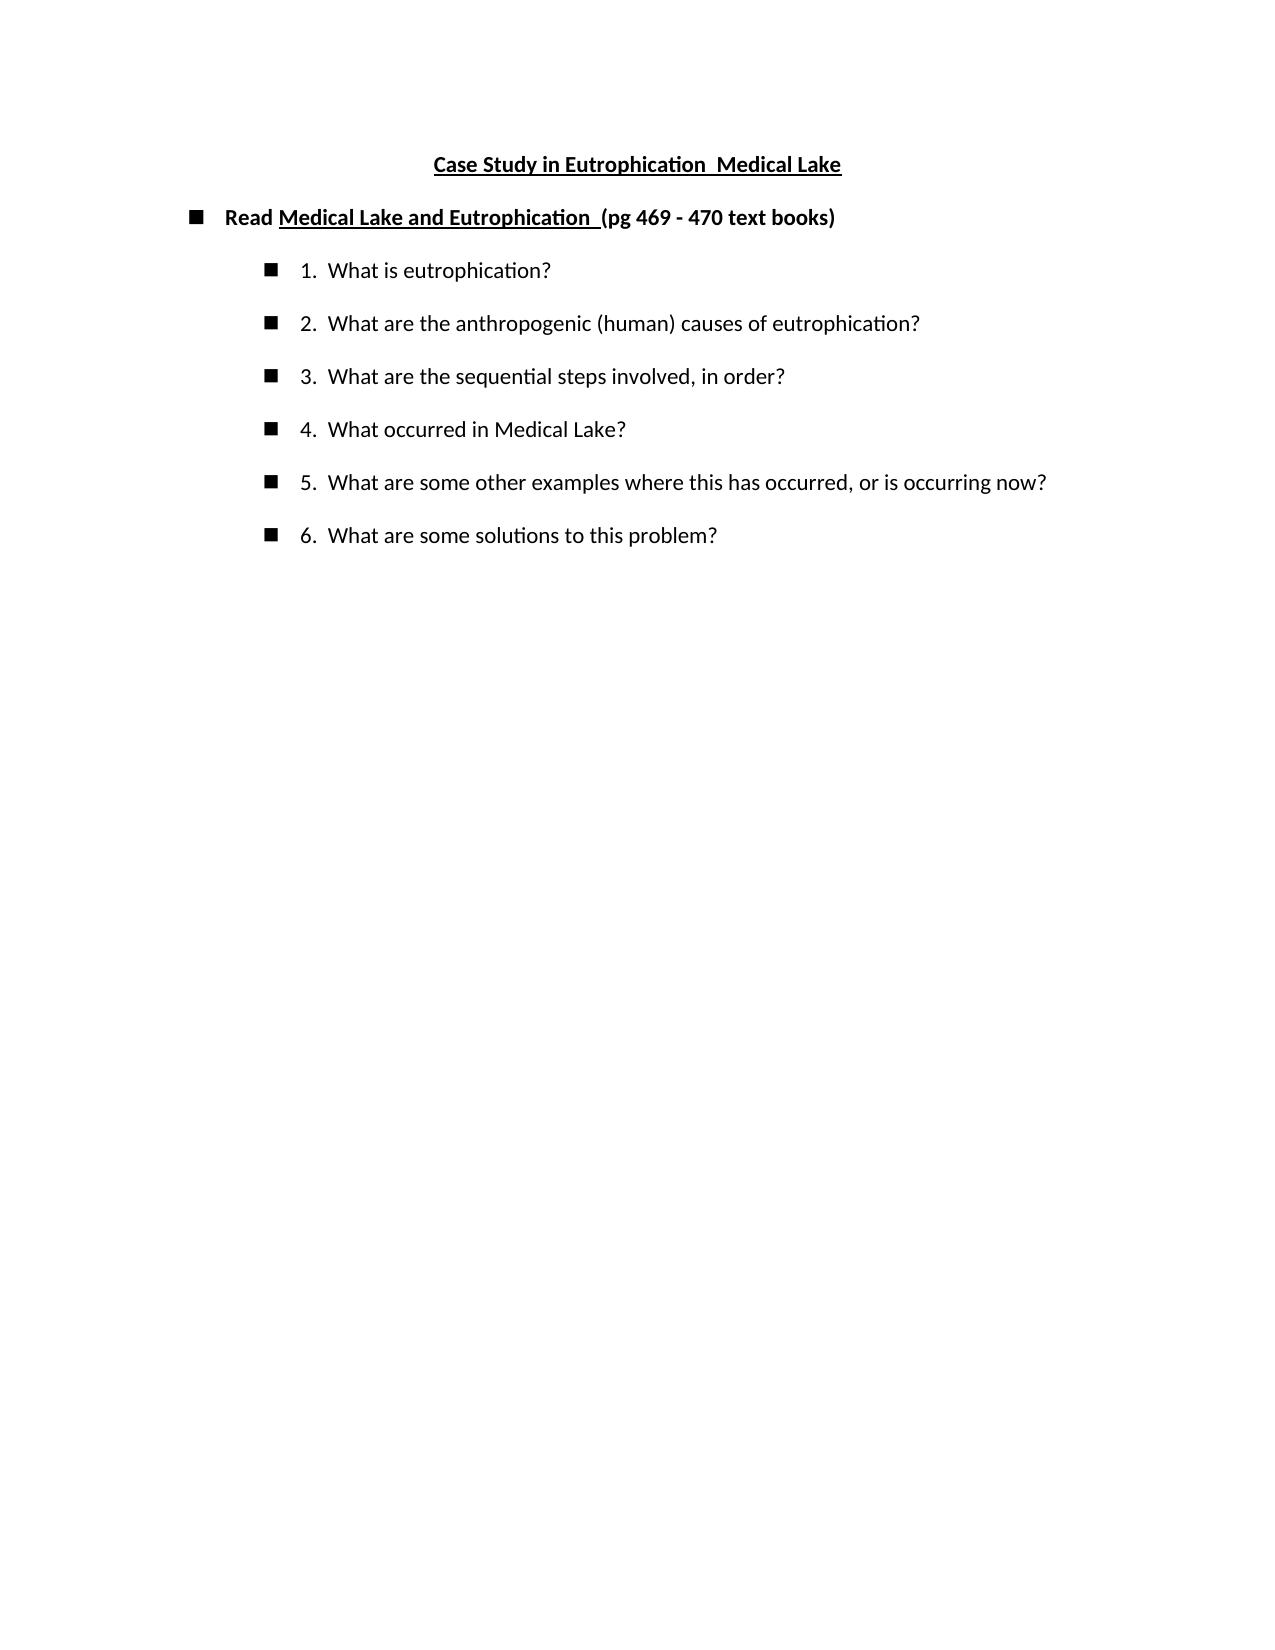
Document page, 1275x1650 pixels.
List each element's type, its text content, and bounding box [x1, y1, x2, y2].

list 4. What occurred in Medical Lake? [262, 415, 1125, 443]
list 6. What are some solutions to this problem? [262, 521, 1125, 549]
list Read Medical Lake and Eutrophication (pg 469 - 470 text books) [187, 203, 1125, 231]
list 2. What are the anthropogenic (human) causes of eutrophication? [262, 309, 1125, 337]
text Case Study in Eutrophication Medical Lake [150, 150, 1125, 178]
list 1. What is eutrophication? [262, 256, 1125, 284]
list 3. What are the sequential steps involved, in order? [262, 362, 1125, 390]
list 5. What are some other examples where this has occurred, or is occurring now? [262, 468, 1125, 496]
